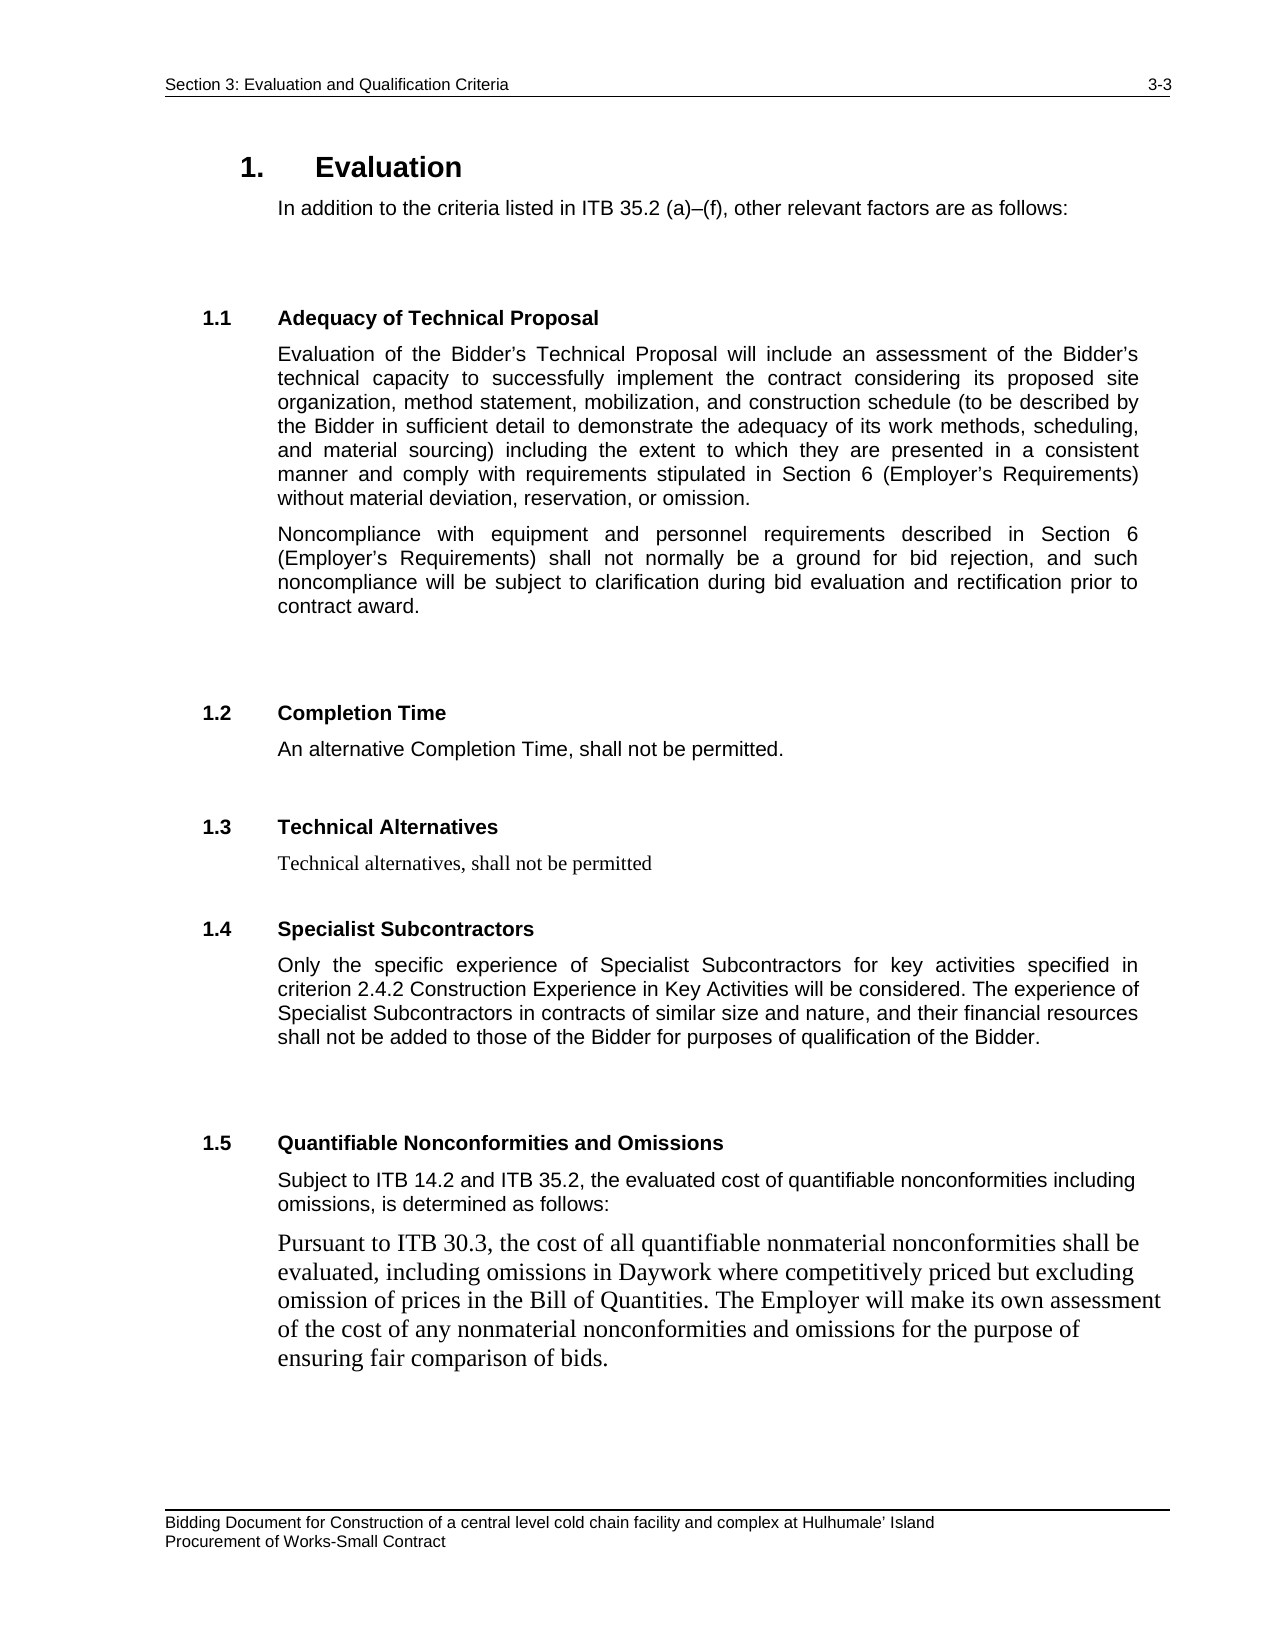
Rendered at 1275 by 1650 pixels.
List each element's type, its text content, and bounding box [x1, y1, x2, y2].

subtitle 1.2 Completion Time [202, 700, 1140, 724]
subtitle 1.3 Technical Alternatives [202, 814, 1140, 838]
subtitle An alternative Completion Time, shall not be permitted. [277, 737, 1140, 761]
subtitle Subject to ITB 14.2 and ITB 35.2, the evaluated cost of quantifiable nonconformities including omissions, is determined as follows: [277, 1168, 1140, 1216]
subtitle 1.5 Quantifiable Nonconformities and Omissions [202, 1131, 1140, 1155]
text Technical alternatives, shall not be permitted [202, 851, 1170, 875]
text Pursuant to ITB 30.3, the cost of all quantifiable nonmaterial nonconformities shall be evaluated, including omissions in Daywork where competitively priced but excluding omission of prices in the Bill of Quantities. The Employer will make its own assessment of the cost of any nonmaterial nonconformities and omissions for the purpose of ensuring fair comparison of bids. [277, 1228, 1170, 1372]
subtitle Only the specific experience of Specialist Subcontractors for key activities specified in criterion 2.4.2 Construction Experience in Key Activities will be considered. The experience of Specialist Subcontractors in contracts of similar size and nature, and their financial resources shall not be added to those of the Bidder for purposes of qualification of the Bidder. [277, 953, 1140, 1049]
subtitle 1.4 Specialist Subcontractors [202, 916, 1140, 940]
subtitle 1. Evaluation [202, 150, 1170, 183]
subtitle Noncompliance with equipment and personnel requirements described in Section 6 (Employer’s Requirements) shall not normally be a ground for bid rejection, and such noncompliance will be subject to clarification during bid evaluation and rectification prior to contract award. [277, 522, 1140, 618]
text Evaluation of the Bidder’s Technical Proposal will include an assessment of the Bidder’s technical capacity to successfully implement the contract considering its proposed site organization, method statement, mobilization, and construction schedule (to be described by the Bidder in sufficient detail to demonstrate the adequacy of its work methods, scheduling, and material sourcing) including the extent to which they are presented in a consistent manner and comply with requirements stipulated in Section 6 (Employer’s Requirements) without material deviation, reservation, or omission. [277, 342, 1140, 509]
subtitle 1.1 Adequacy of Technical Proposal [202, 305, 1140, 329]
text In addition to the criteria listed in ITB 35.2 (a)–(f), other relevant factors are as follows: [277, 196, 1140, 220]
